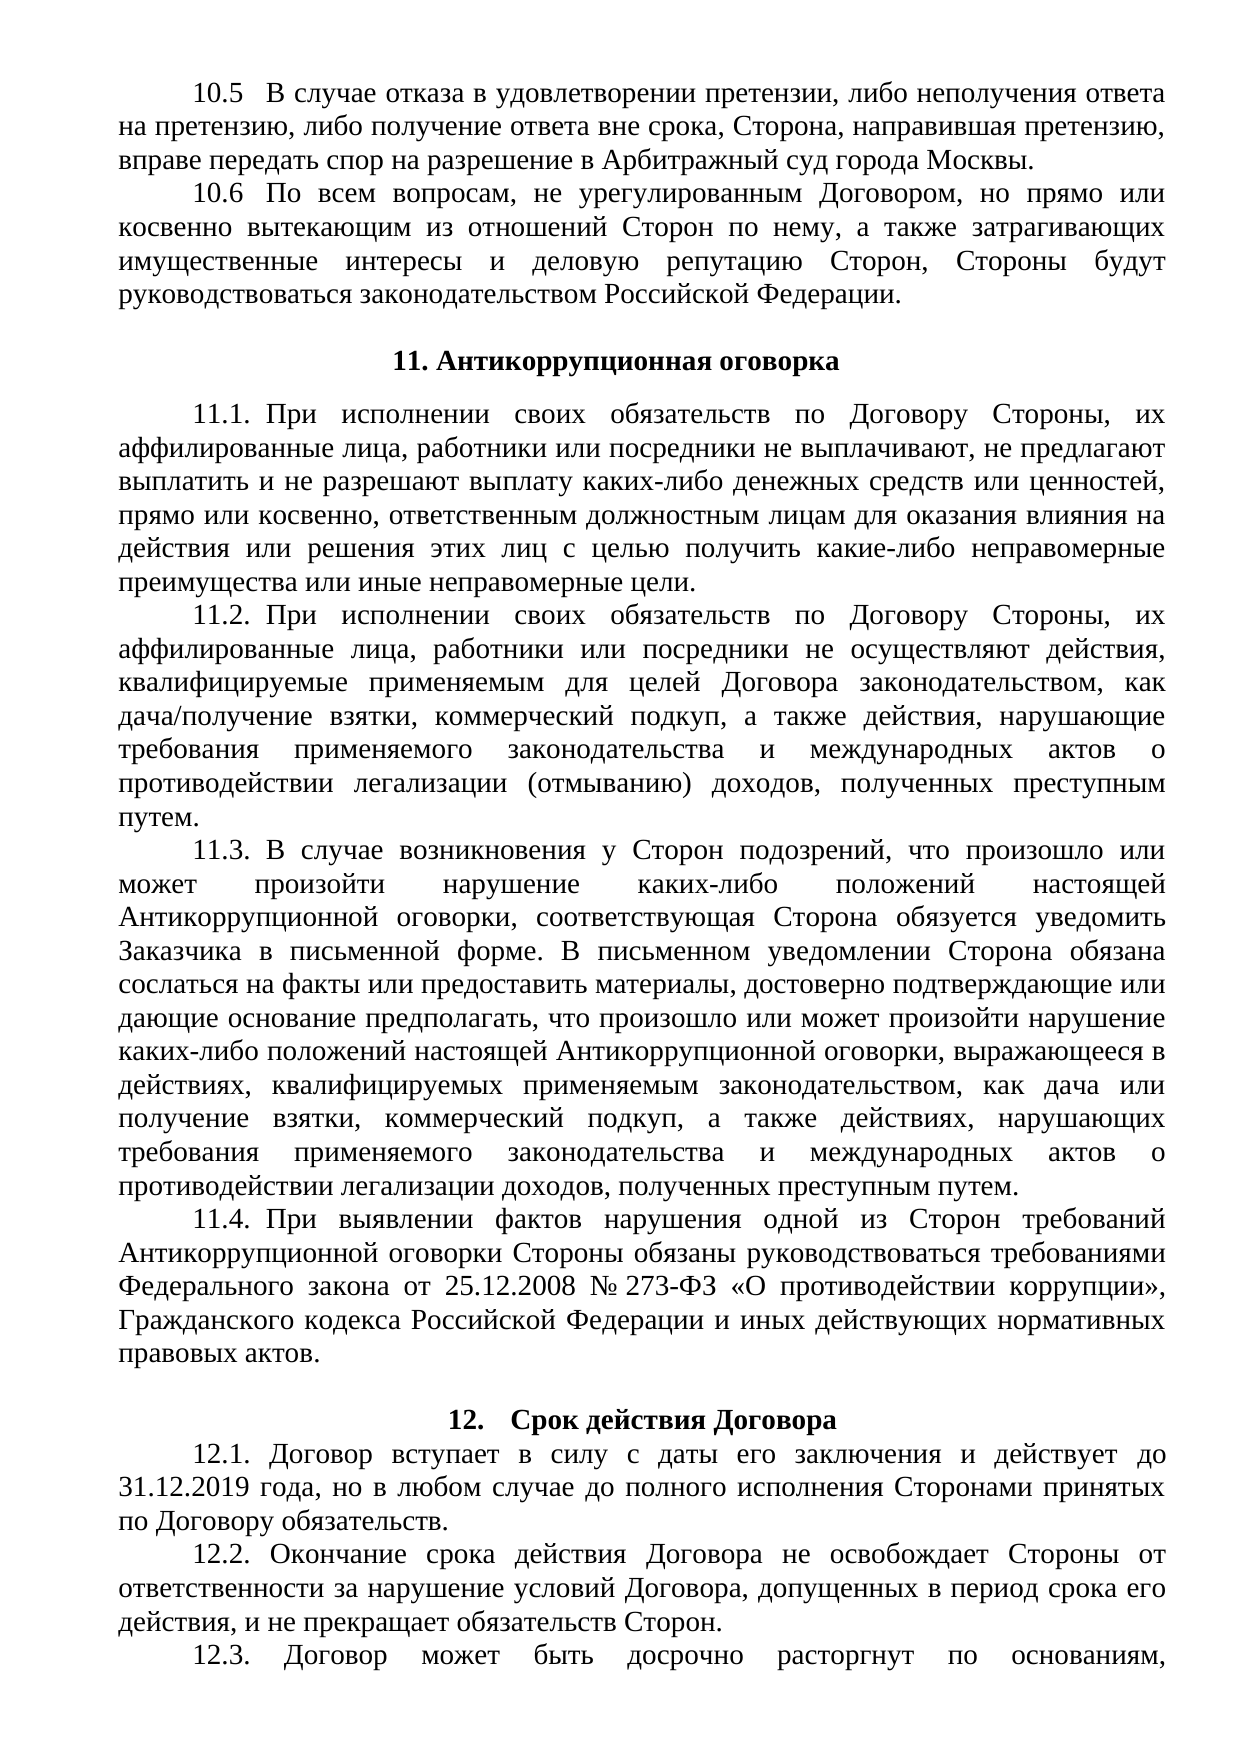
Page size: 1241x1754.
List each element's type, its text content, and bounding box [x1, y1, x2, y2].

list При выявлении фактов нарушения одной из Сторон требований Антикоррупционной оговорки Стороны обязаны руководствоваться требованиями Федерального закона от 25.12.2008 № 273-ФЗ «О противодействии коррупции», Гражданского кодекса Российской Федерации и иных действующих нормативных правовых актов. [118, 1201, 1167, 1369]
list По всем вопросам, не урегулированным Договором, но прямо или косвенно вытекающим из отношений Сторон по нему, а также затрагивающих имущественные интересы и деловую репутацию Сторон, Стороны будут руководствоваться законодательством Российской Федерации. [118, 176, 1167, 310]
text 11. Антикоррупционная оговорка [392, 343, 1167, 377]
list Срок действия Договора [118, 1402, 1167, 1436]
list При исполнении своих обязательств по Договору Стороны, их аффилированные лица, работники или посредники не выплачивают, не предлагают выплатить и не разрешают выплату каких-либо денежных средств или ценностей, прямо или косвенно, ответственным должностным лицам для оказания влияния на действия или решения этих лиц с целью получить какие-либо неправомерные преимущества или иные неправомерные цели. [118, 396, 1167, 597]
list При исполнении своих обязательств по Договору Стороны, их аффилированные лица, работники или посредники не осуществляют действия, квалифицируемые применяемым для целей Договора законодательством, как дача/получение взятки, коммерческий подкуп, а также действия, нарушающие требования применяемого законодательства и международных актов о противодействии легализации (отмыванию) доходов, полученных преступным путем. [118, 597, 1167, 832]
text 12.2. Окончание срока действия Договора не освобождает Стороны от ответственности за нарушение условий Договора, допущенных в период срока его действия, и не прекращает обязательств Сторон. [118, 1537, 1167, 1637]
text 12.1. Договор вступает в силу с даты его заключения и действует до 31.12.2019 года, но в любом случае до полного исполнения Сторонами принятых по Договору обязательств. [118, 1436, 1167, 1537]
list В случае отказа в удовлетворении претензии, либо неполучения ответа на претензию, либо получение ответа вне срока, Сторона, направившая претензию, вправе передать спор на разрешение в Арбитражный суд города Москвы. [118, 75, 1167, 176]
list В случае возникновения у Сторон подозрений, что произошло или может произойти нарушение каких-либо положений настоящей Антикоррупционной оговорки, соответствующая Сторона обязуется уведомить Заказчика в письменной форме. В письменном уведомлении Сторона обязана сослаться на факты или предоставить материалы, достоверно подтверждающие или дающие основание предполагать, что произошло или может произойти нарушение каких-либо положений настоящей Антикоррупционной оговорки, выражающееся в действиях, квалифицируемых применяемым законодательством, как дача или получение взятки, коммерческий подкуп, а также действиях, нарушающих требования применяемого законодательства и международных актов о противодействии легализации доходов, полученных преступным путем. [118, 832, 1167, 1201]
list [118, 1637, 1167, 1671]
